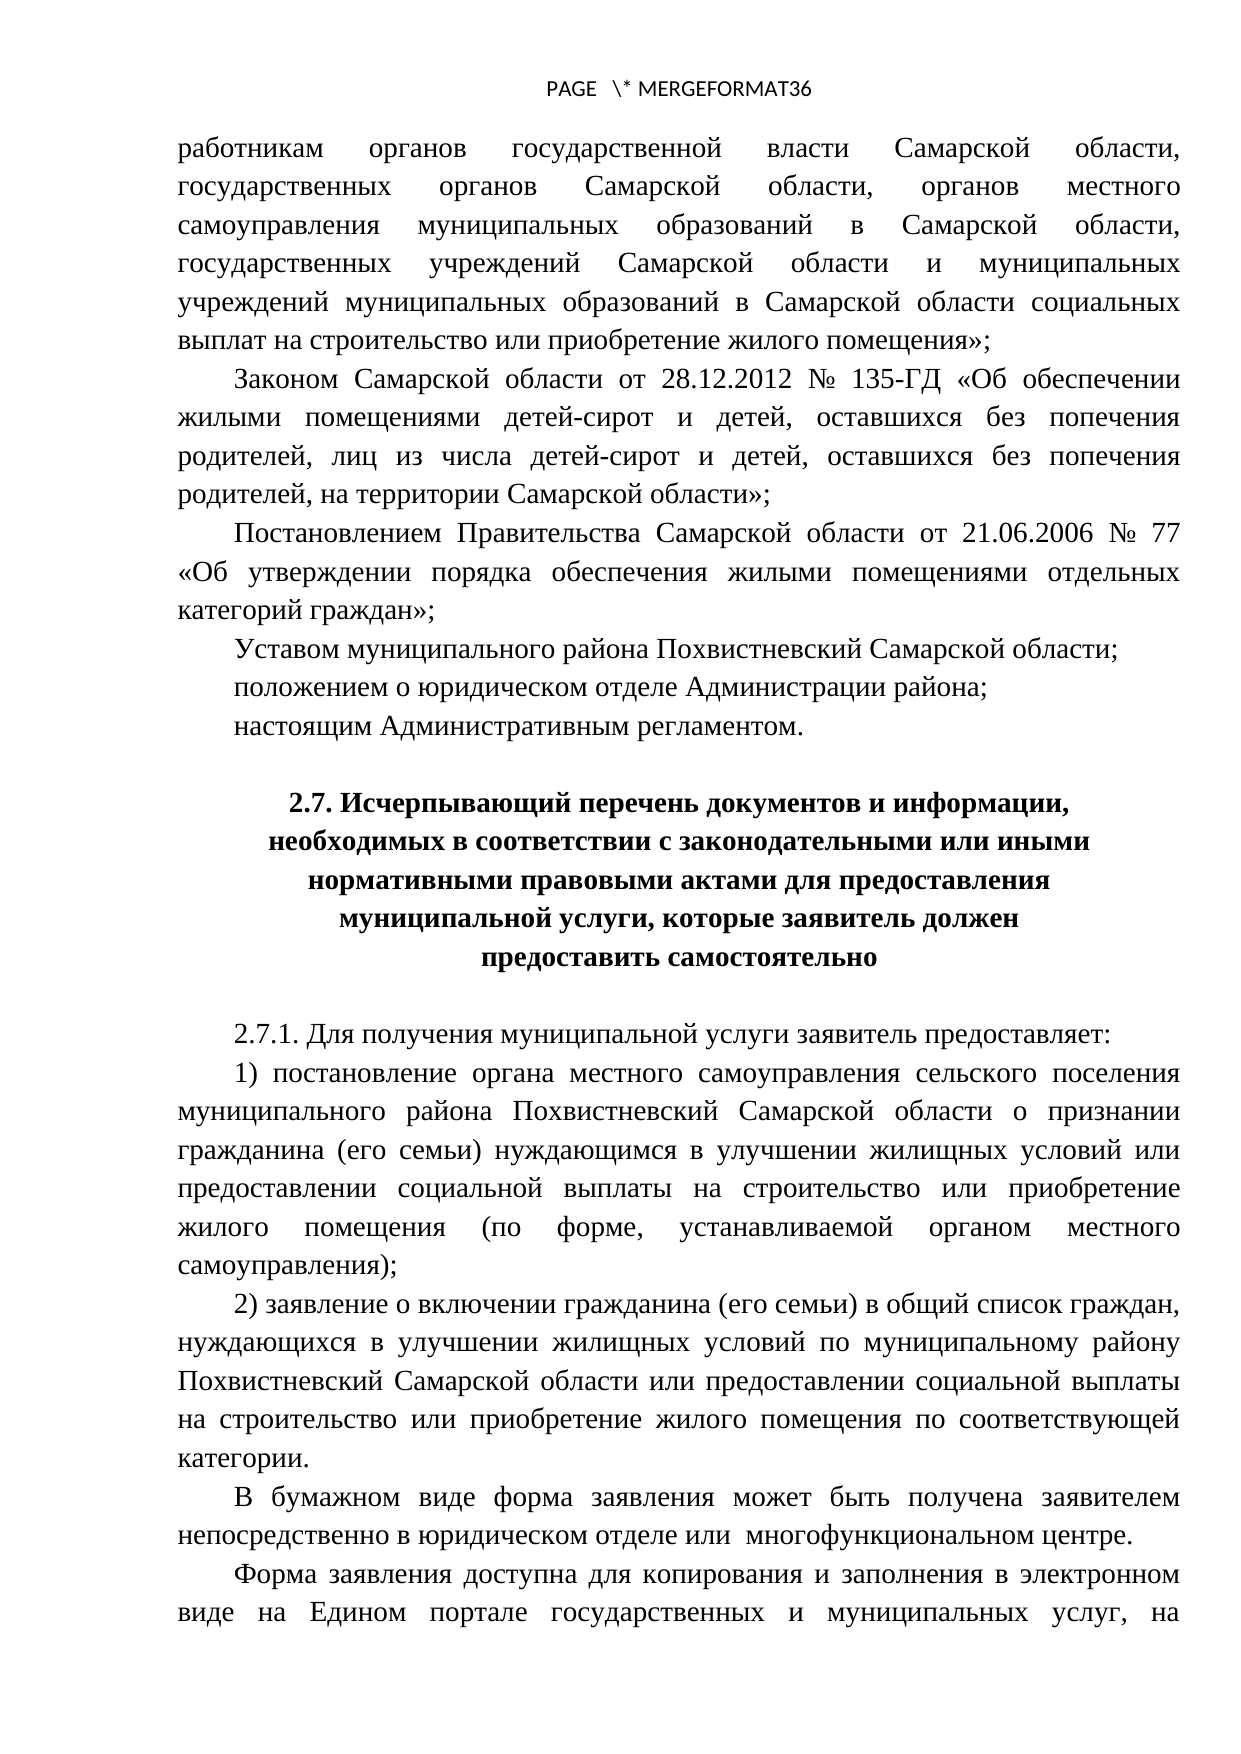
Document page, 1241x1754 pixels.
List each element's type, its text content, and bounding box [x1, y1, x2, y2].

text Законом Самарской области от 28.12.2012 № 135-ГД «Об обеспечении жилыми помещениями детей-сирот и детей, оставшихся без попечения родителей, лиц из числа детей-сирот и детей, оставшихся без попечения родителей, на территории Самарской области»; [177, 361, 1181, 510]
text Постановлением Правительства Самарской области от 21.06.2006 № 77 «Об утверждении порядка обеспечения жилыми помещениями отдельных категорий граждан»; [177, 515, 1181, 626]
text Уставом муниципального района Похвистневский Самарской области; [177, 631, 1181, 664]
text положением о юридическом отделе Администрации района; [177, 669, 1181, 703]
text предоставить самостоятельно [177, 939, 1181, 973]
text 2.7.1. Для получения муниципальной услуги заявитель предоставляет: [177, 1016, 1181, 1050]
text нормативными правовыми актами для предоставления [177, 862, 1181, 896]
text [177, 130, 1181, 356]
text 2.7. Исчерпывающий перечень документов и информации, [177, 785, 1181, 818]
text необходимых в соответствии с законодательными или иными [177, 823, 1181, 857]
text В бумажном виде форма заявления может быть получена заявителем непосредственно в юридическом отделе или многофункциональном центре. [177, 1479, 1181, 1551]
text настоящим Административным регламентом. [177, 708, 1181, 741]
text 1) постановление органа местного самоуправления сельского поселения муниципального района Похвистневский Самарской области о признании гражданина (его семьи) нуждающимся в улучшении жилищных условий или предоставлении социальной выплаты на строительство или приобретение жилого помещения (по форме, устанавливаемой органом местного самоуправления); [177, 1055, 1181, 1281]
text муниципальной услуги, которые заявитель должен [177, 901, 1181, 934]
text 2) заявление о включении гражданина (его семьи) в общий список граждан, нуждающихся в улучшении жилищных условий по муниципальному району Похвистневский Самарской области или предоставлении социальной выплаты на строительство или приобретение жилого помещения по соответствующей категории. [177, 1286, 1181, 1474]
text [177, 1556, 1181, 1628]
